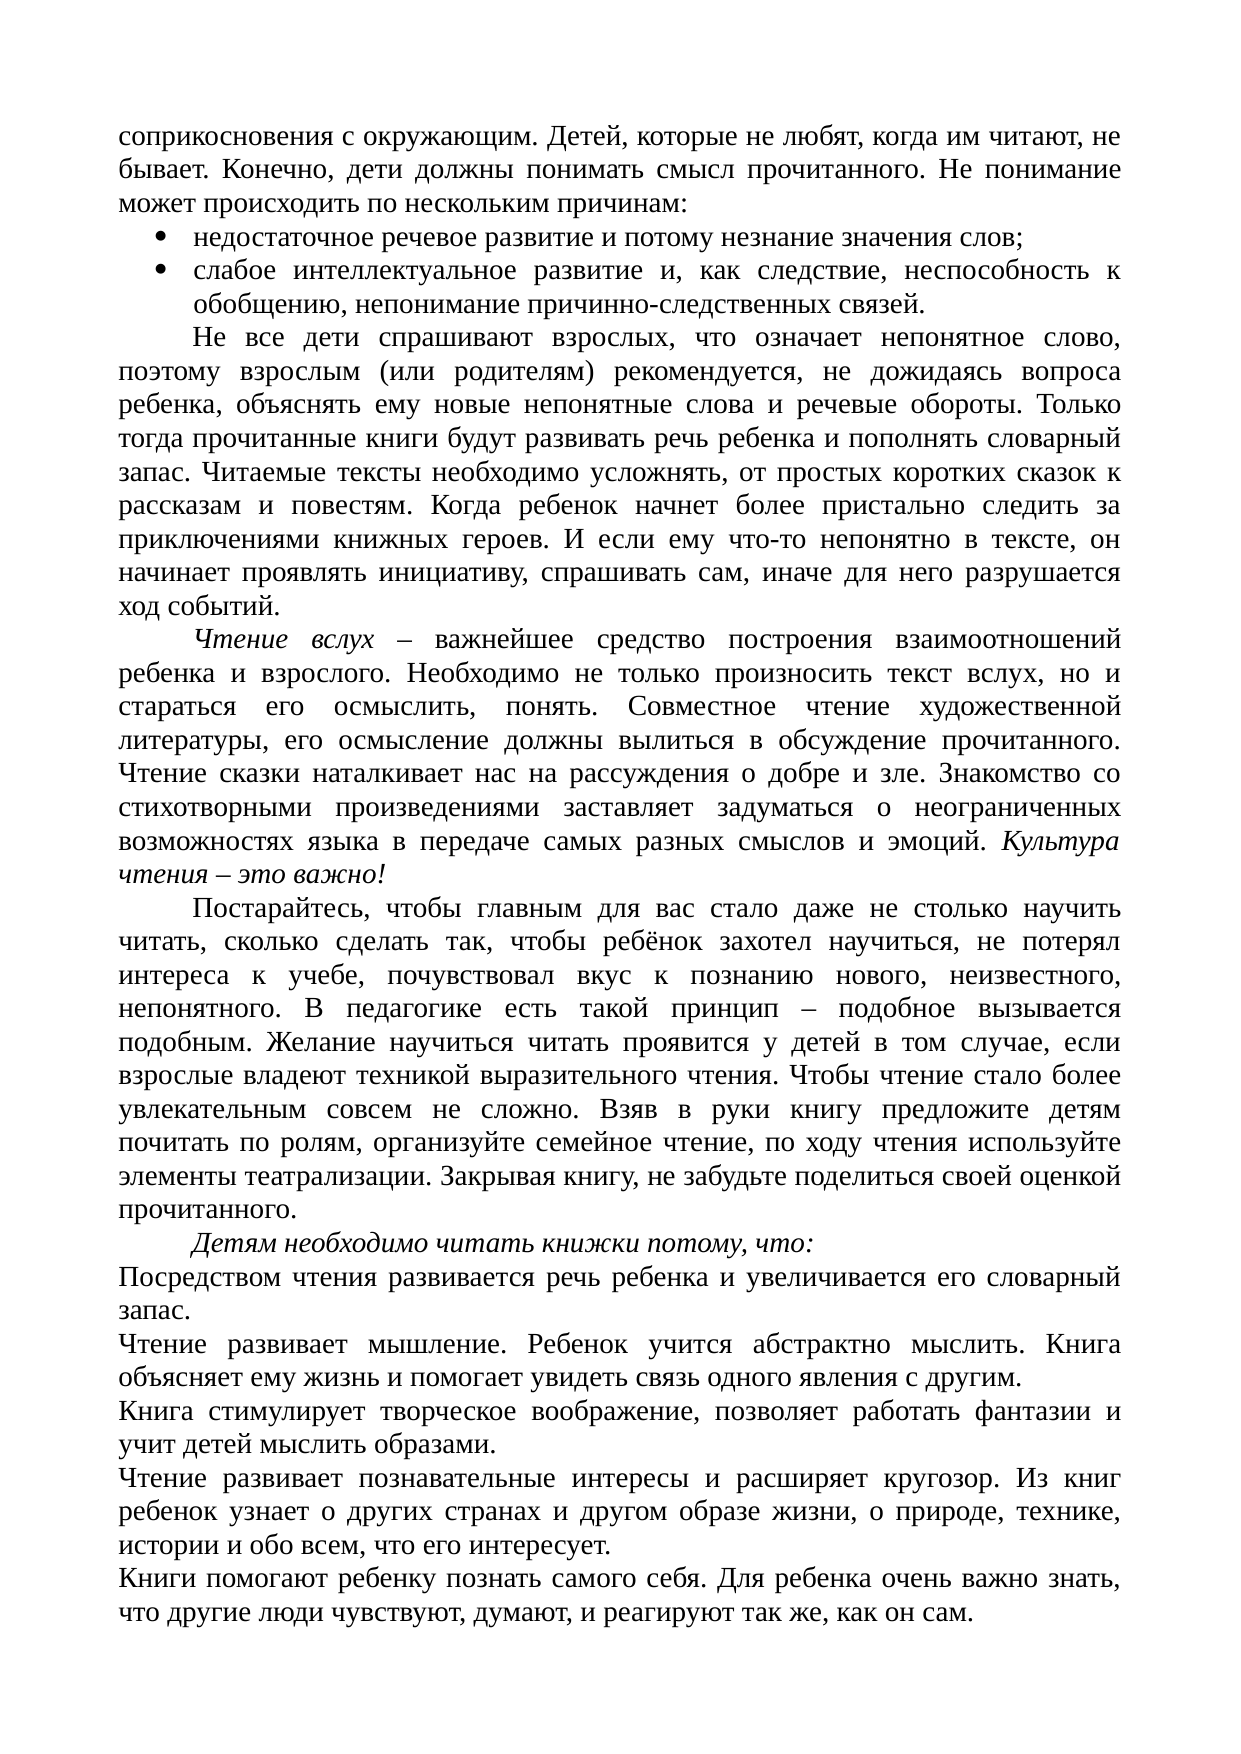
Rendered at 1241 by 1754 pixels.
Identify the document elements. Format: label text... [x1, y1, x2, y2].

text Посредством чтения развивается речь ребенка и увеличивается его словарный запас. [118, 1259, 1122, 1326]
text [118, 118, 1122, 219]
list слабое интеллектуальное развитие и, как следствие, неспособность к обобщению, непонимание причинно-следственных связей. [156, 252, 1122, 319]
subtitle Детям необходимо читать книжки потому, что: [118, 1225, 1122, 1259]
text Чтение вслух – важнейшее средство построения взаимоотношений ребенка и взрослого. Необходимо не только произносить текст вслух, но и стараться его осмыслить, понять. Совместное чтение художественной литературы, его осмысление должны вылиться в обсуждение прочитанного. Чтение сказки наталкивает нас на рассуждения о добре и зле. Знакомство со стихотворными произведениями заставляет задуматься о неограниченных возможностях языка в передаче самых разных смыслов и эмоций. Культура чтения – это важно! [118, 621, 1122, 890]
text Чтение развивает мышление. Ребенок учится абстрактно мыслить. Книга объясняет ему жизнь и помогает увидеть связь одного явления с другим. [118, 1326, 1122, 1393]
text Книги помогают ребенку познать самого себя. Для ребенка очень важно знать, что другие люди чувствуют, думают, и реагируют так же, как он сам. [118, 1561, 1122, 1628]
text Постарайтесь, чтобы главным для вас стало даже не столько научить читать, сколько сделать так, чтобы ребёнок захотел научиться, не потерял интереса к учебе, почувствовал вкус к познанию нового, неизвестного, непонятного. В педагогике есть такой принцип – подобное вызывается подобным. Желание научиться читать проявится у детей в том случае, если взрослые владеют техникой выразительного чтения. Чтобы чтение стало более увлекательным совсем не сложно. Взяв в руки книгу предложите детям почитать по ролям, организуйте семейное чтение, по ходу чтения используйте элементы театрализации. Закрывая книгу, не забудьте поделиться своей оценкой прочитанного. [118, 890, 1122, 1225]
text Не все дети спрашивают взрослых, что означает непонятное слово, поэтому взрослым (или родителям) рекомендуется, не дожидаясь вопроса ребенка, объяснять ему новые непонятные слова и речевые обороты. Только тогда прочитанные книги будут развивать речь ребенка и пополнять словарный запас. Читаемые тексты необходимо усложнять, от простых коротких сказок к рассказам и повестям. Когда ребенок начнет более пристально следить за приключениями книжных героев. И если ему что-то непонятно в тексте, он начинает проявлять инициативу, спрашивать сам, иначе для него разрушается ход событий. [118, 319, 1122, 621]
list недостаточное речевое развитие и потому незнание значения слов; [156, 219, 1122, 252]
text Чтение развивает познавательные интересы и расширяет кругозор. Из книг ребенок узнает о других странах и другом образе жизни, о природе, технике, истории и обо всем, что его интересует. [118, 1460, 1122, 1561]
text Книга стимулирует творческое воображение, позволяет работать фантазии и учит детей мыслить образами. [118, 1393, 1122, 1460]
